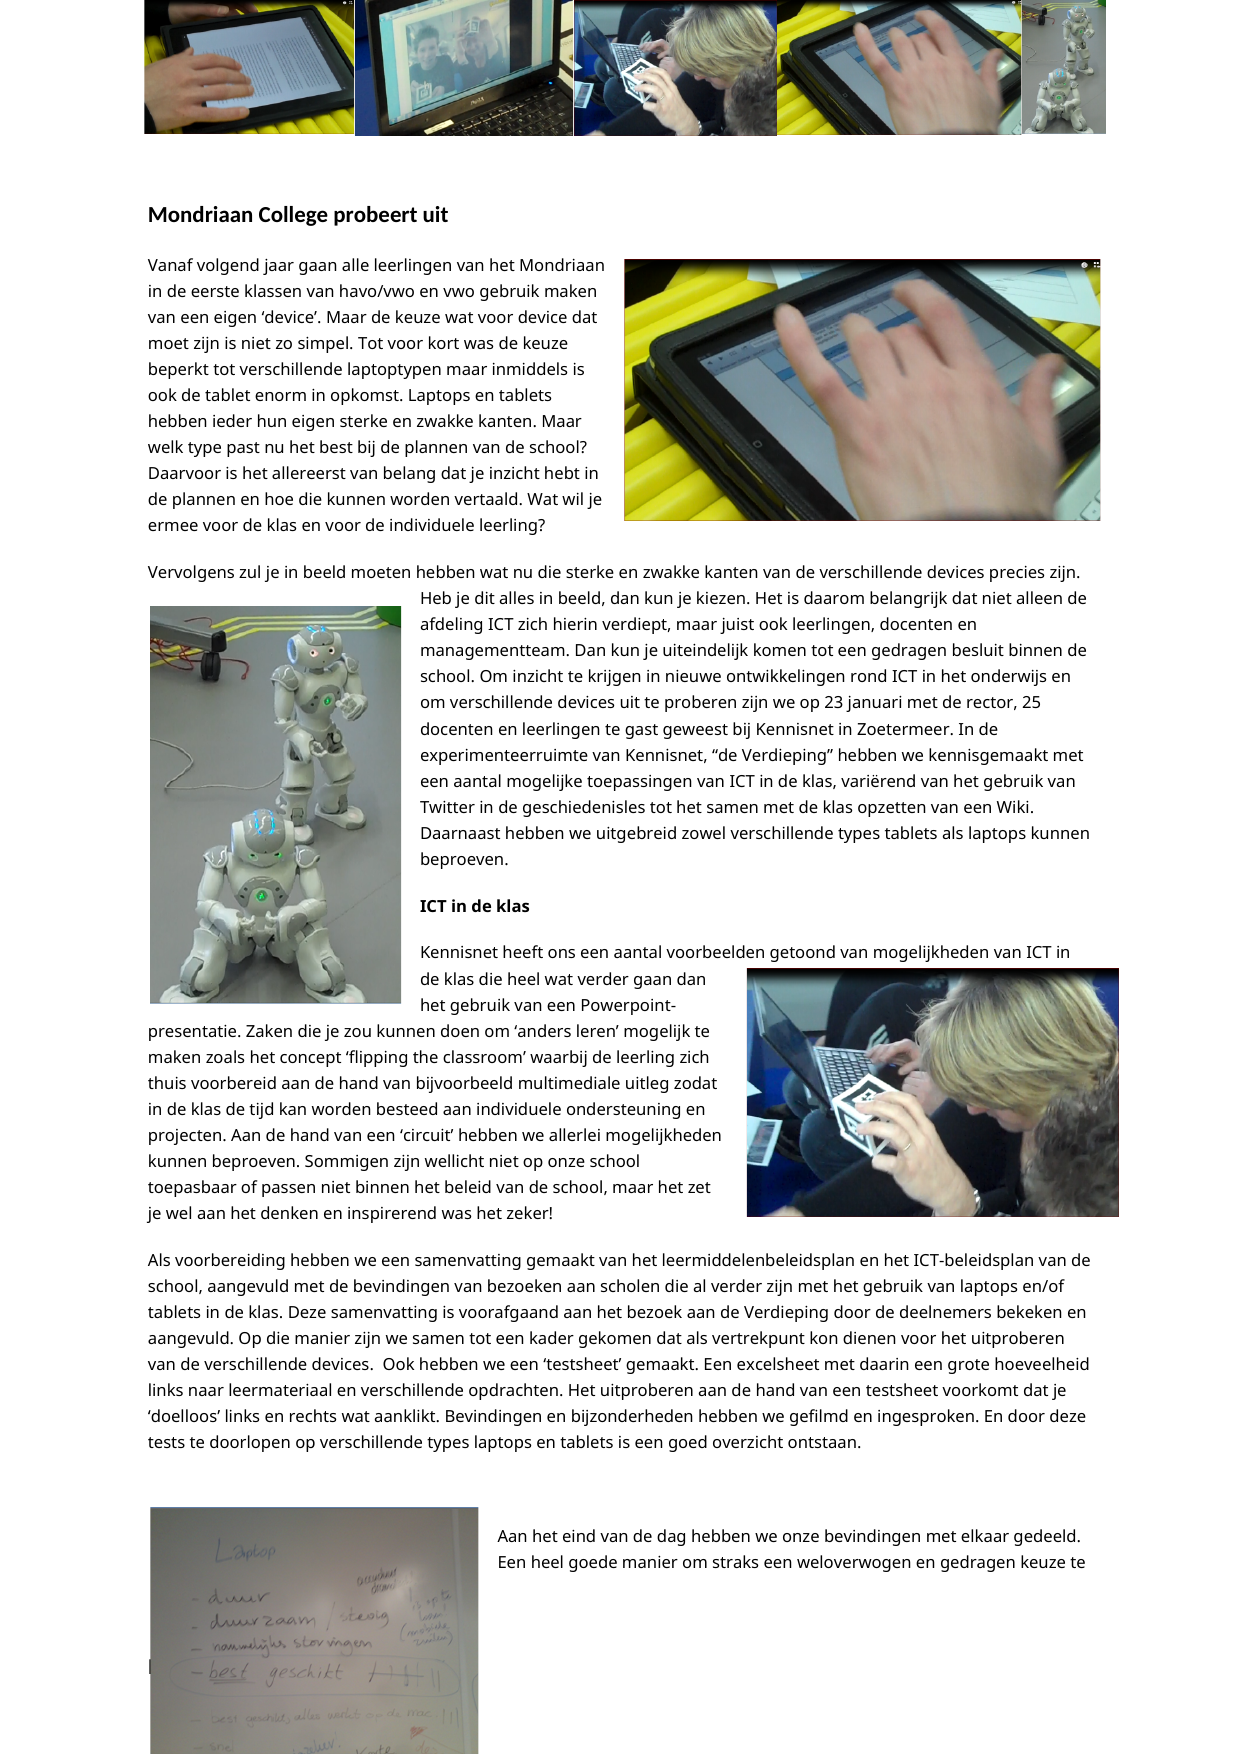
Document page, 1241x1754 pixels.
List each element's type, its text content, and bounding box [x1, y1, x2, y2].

text Vervolgens zul je in beeld moeten hebben wat nu die sterke en zwakke kanten van de verschillende devices precies zijn. Heb je dit alles in beeld, dan kun je kiezen. Het is daarom belangrijk dat niet alleen de afdeling ICT zich hierin verdiept, maar juist ook leerlingen, docenten en managementteam. Dan kun je uiteindelijk komen tot een gedragen besluit binnen de school. Om inzicht te krijgen in nieuwe ontwikkelingen rond ICT in het onderwijs en om verschillende devices uit te proberen zijn we op 23 januari met de rector, 25 docenten en leerlingen te gast geweest bij Kennisnet in Zoetermeer. In de experimenteerruimte van Kennisnet, “de Verdieping” hebben we kennisgemaakt met een aantal mogelijke toepassingen van ICT in de klas, variërend van het gebruik van Twitter in de geschiedenisles tot het samen met de klas opzetten van een Wiki. Daarnaast hebben we uitgebreid zowel verschillende types tablets als laptops kunnen beproeven. [148, 561, 1093, 870]
text Als voorbereiding hebben we een samenvatting gemaakt van het leermiddelenbeleidsplan en het ICT-beleidsplan van de school, aangevuld met de bevindingen van bezoeken aan scholen die al verder zijn met het gebruik van laptops en/of tablets in de klas. Deze samenvatting is voorafgaand aan het bezoek aan de Verdieping door de deelnemers bekeken en aangevuld. Op die manier zijn we samen tot een kader gekomen dat als vertrekpunt kon dienen voor het uitproberen van de verschillende devices. Ook hebben we een ‘testsheet’ gemaakt. Een excelsheet met daarin een grote hoeveelheid links naar leermateriaal en verschillende opdrachten. Het uitproberen aan de hand van een testsheet voorkomt dat je ‘doelloos’ links en rechts wat aanklikt. Bevindingen en bijzonderheden hebben we gefilmd en ingesproken. En door deze tests te doorlopen op verschillende types laptops en tablets is een goed overzicht ontstaan. [148, 1248, 1093, 1453]
picture [624, 259, 1101, 521]
picture [150, 606, 402, 1004]
picture [746, 968, 1119, 1217]
picture [150, 1507, 479, 1754]
text Mondriaan College probeert uit [148, 201, 1093, 229]
picture [144, 0, 1106, 136]
text ICT in de klas [402, 894, 1093, 917]
